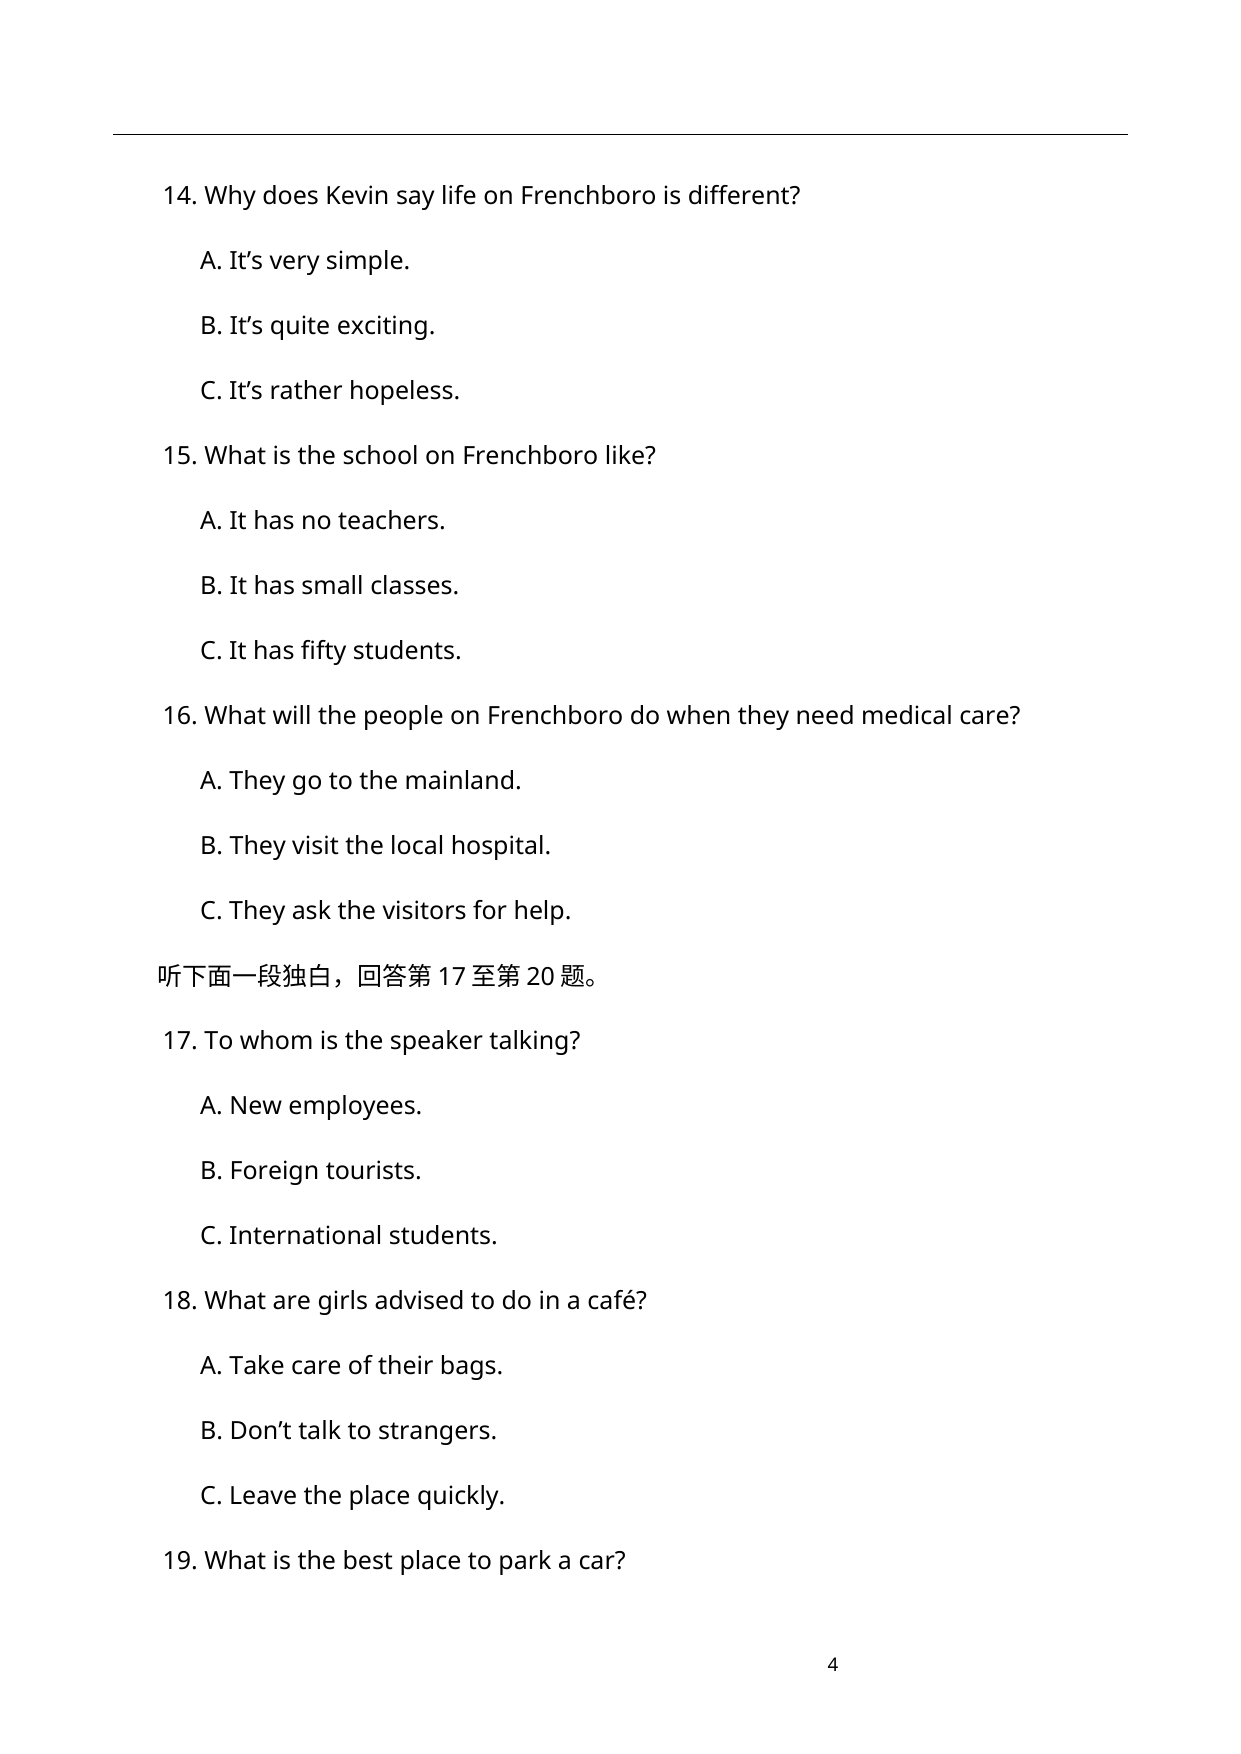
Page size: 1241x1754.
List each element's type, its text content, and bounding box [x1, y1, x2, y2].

text 19. What is the best place to park a car? [112, 1527, 1128, 1592]
text C. International students. [112, 1202, 1128, 1267]
text B. Don’t talk to strangers. [112, 1397, 1128, 1462]
text C. It’s rather hopeless. [112, 357, 1128, 422]
text 16. What will the people on Frenchboro do when they need medical care? [112, 682, 1128, 747]
text 15. What is the school on Frenchboro like? [112, 422, 1128, 487]
text A. Take care of their bags. [112, 1332, 1128, 1397]
text A. It has no teachers. [112, 487, 1128, 552]
text B. It has small classes. [112, 552, 1128, 617]
text C. They ask the visitors for help. [112, 877, 1128, 942]
text B. It’s quite exciting. [112, 292, 1128, 357]
text B. Foreign tourists. [112, 1137, 1128, 1202]
text 18. What are girls advised to do in a café? [112, 1267, 1128, 1332]
text B. They visit the local hospital. [112, 812, 1128, 877]
text A. It’s very simple. [112, 227, 1128, 292]
text A. New employees. [112, 1072, 1128, 1137]
text 17. To whom is the speaker talking? [112, 1007, 1128, 1072]
text A. They go to the mainland. [112, 747, 1128, 812]
text 14. Why does Kevin say life on Frenchboro is different? [112, 162, 1128, 227]
text C. It has fifty students. [112, 617, 1128, 682]
text 听下面一段独白，回答第17至第20题。 [112, 942, 1128, 1007]
text C. Leave the place quickly. [112, 1462, 1128, 1527]
